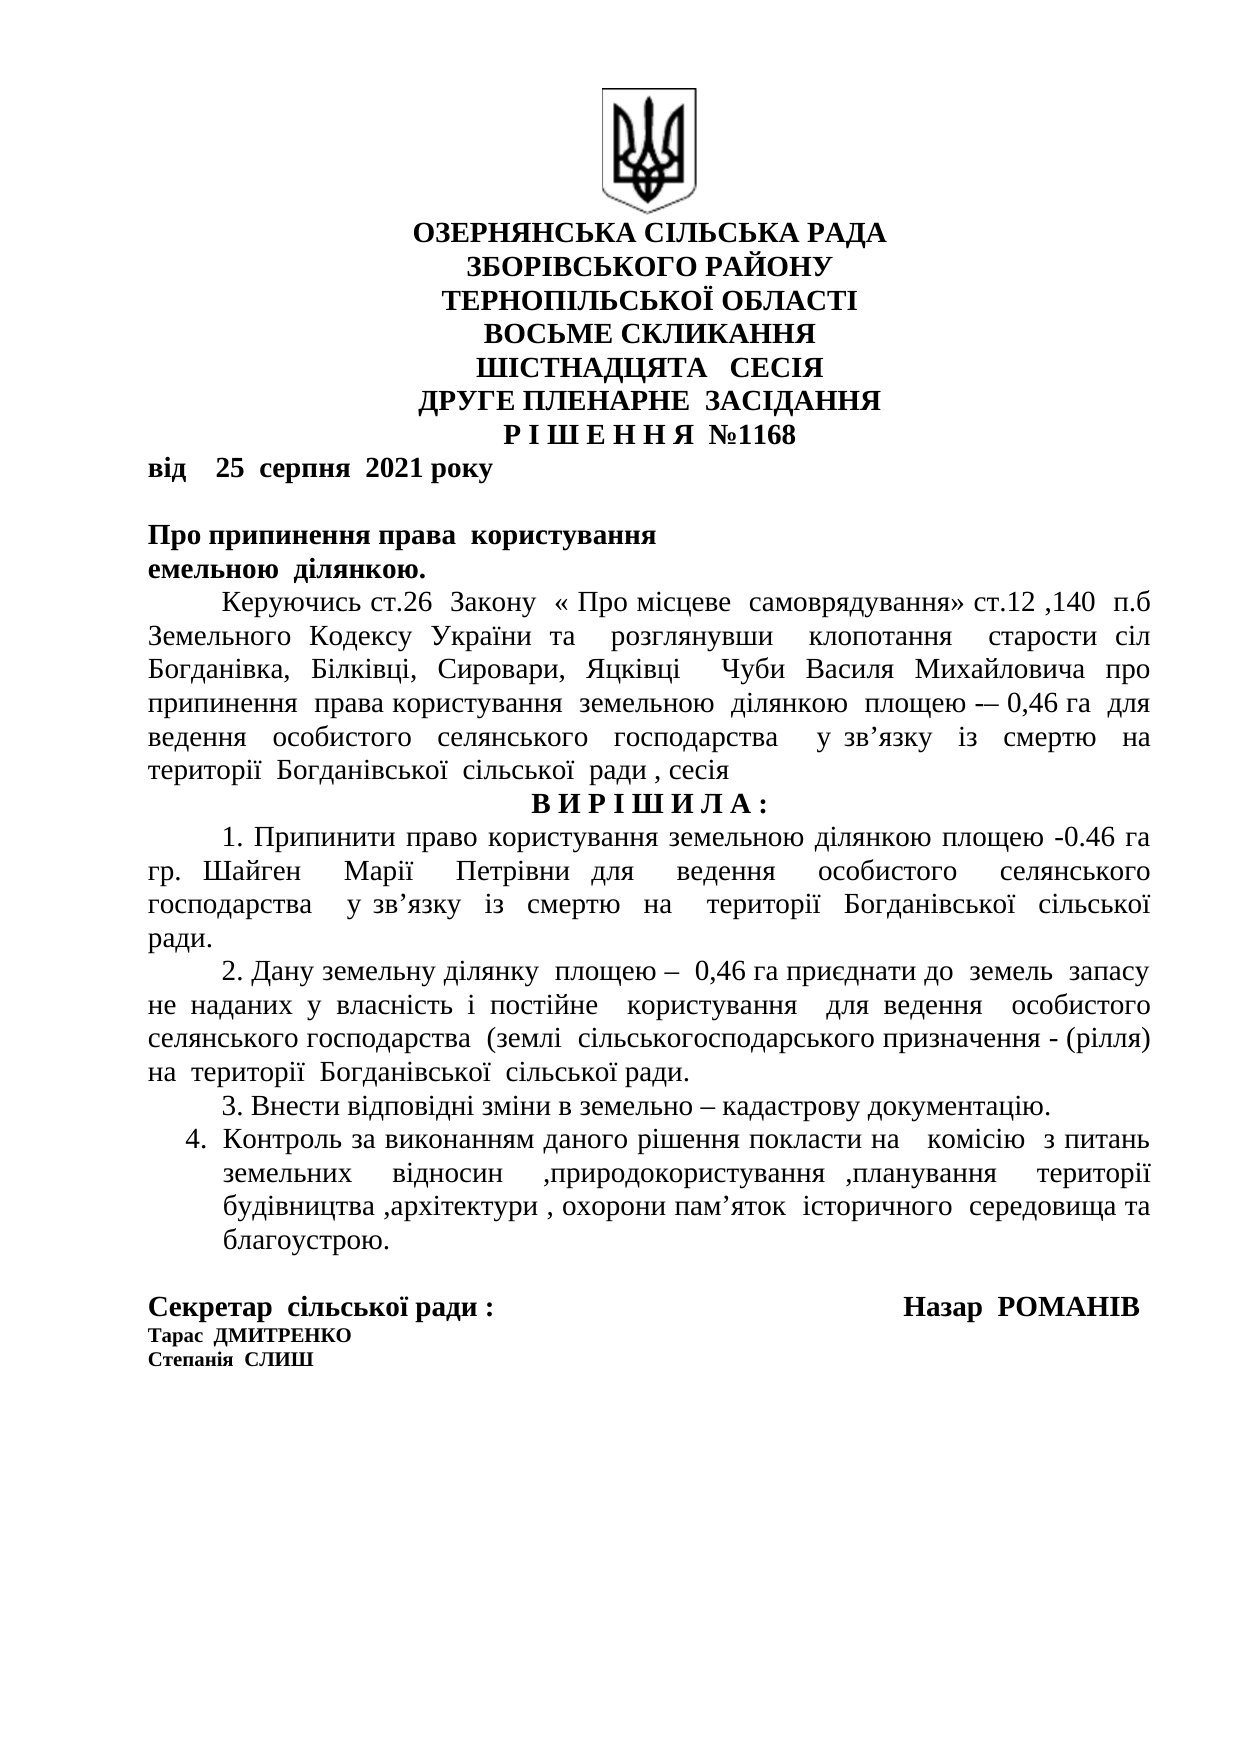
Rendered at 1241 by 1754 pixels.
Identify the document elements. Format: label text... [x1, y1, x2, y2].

text 1. Припинити право користування земельною ділянкою площею -0.46 га гр. Шайген Марії Петрівни для ведення особистого селянського господарства у зв’язку із смертю на території Богданівської сільської ради. [148, 819, 1152, 953]
text Про припинення права користування [148, 517, 1152, 551]
text В И Р І Ш И Л А : [148, 786, 1152, 819]
text Р І Ш Е Н Н Я №1168 [148, 417, 1152, 450]
text ДРУГЕ ПЛЕНАРНЕ ЗАСІДАННЯ [148, 383, 1152, 417]
text ШІСТНАДЦЯТА СЕСІЯ [148, 350, 1152, 383]
text ОЗЕРНЯНСЬКА СІЛЬСЬКА РАДА [148, 216, 1152, 249]
text Степанія СЛИШ [148, 1347, 1152, 1371]
text Тарас ДМИТРЕНКО [148, 1322, 1152, 1347]
text емельною ділянкою. [148, 551, 1152, 584]
list Контроль за виконанням даного рішення покласти на комісію з питань земельних відносин ,природокористування ,планування території будівництва ,архітектури , охорони пам’яток історичного середовища та благоустрою. [185, 1121, 1152, 1255]
text ЗБОРІВСЬКОГО РАЙОНУ [148, 249, 1152, 283]
text Керуючись ст.26 Закону « Про місцеве самоврядування» ст.12 ,140 п.б Земельного Кодексу України та розглянувши клопотання старости сіл Богданівка, Білківці, Сировари, Яцківці Чуби Василя Михайловича про припинення права користування земельною ділянкою площею -– 0,46 га для ведення особистого селянського господарства у зв’язку із смертю на території Богданівської сільської ради , сесія [148, 584, 1152, 786]
text ТЕРНОПІЛЬСЬКОЇ ОБЛАСТІ [148, 283, 1152, 316]
text 2. Дану земельну ділянку площею – 0,46 га приєднати до земель запасу не наданих у власність і постійне користування для ведення особистого селянського господарства (землі сільськогосподарського призначення - (рілля) на території Богданівської сільської ради. [148, 953, 1152, 1088]
text Секретар сільської ради : Назар РОМАНІВ [148, 1289, 1152, 1322]
text ВОСЬМЕ СКЛИКАННЯ [148, 316, 1152, 350]
text 3. Внести відповідні зміни в земельно – кадастрову документацію. [148, 1088, 1152, 1121]
text від 25 серпня 2021 року [148, 450, 1152, 484]
picture [602, 88, 698, 216]
